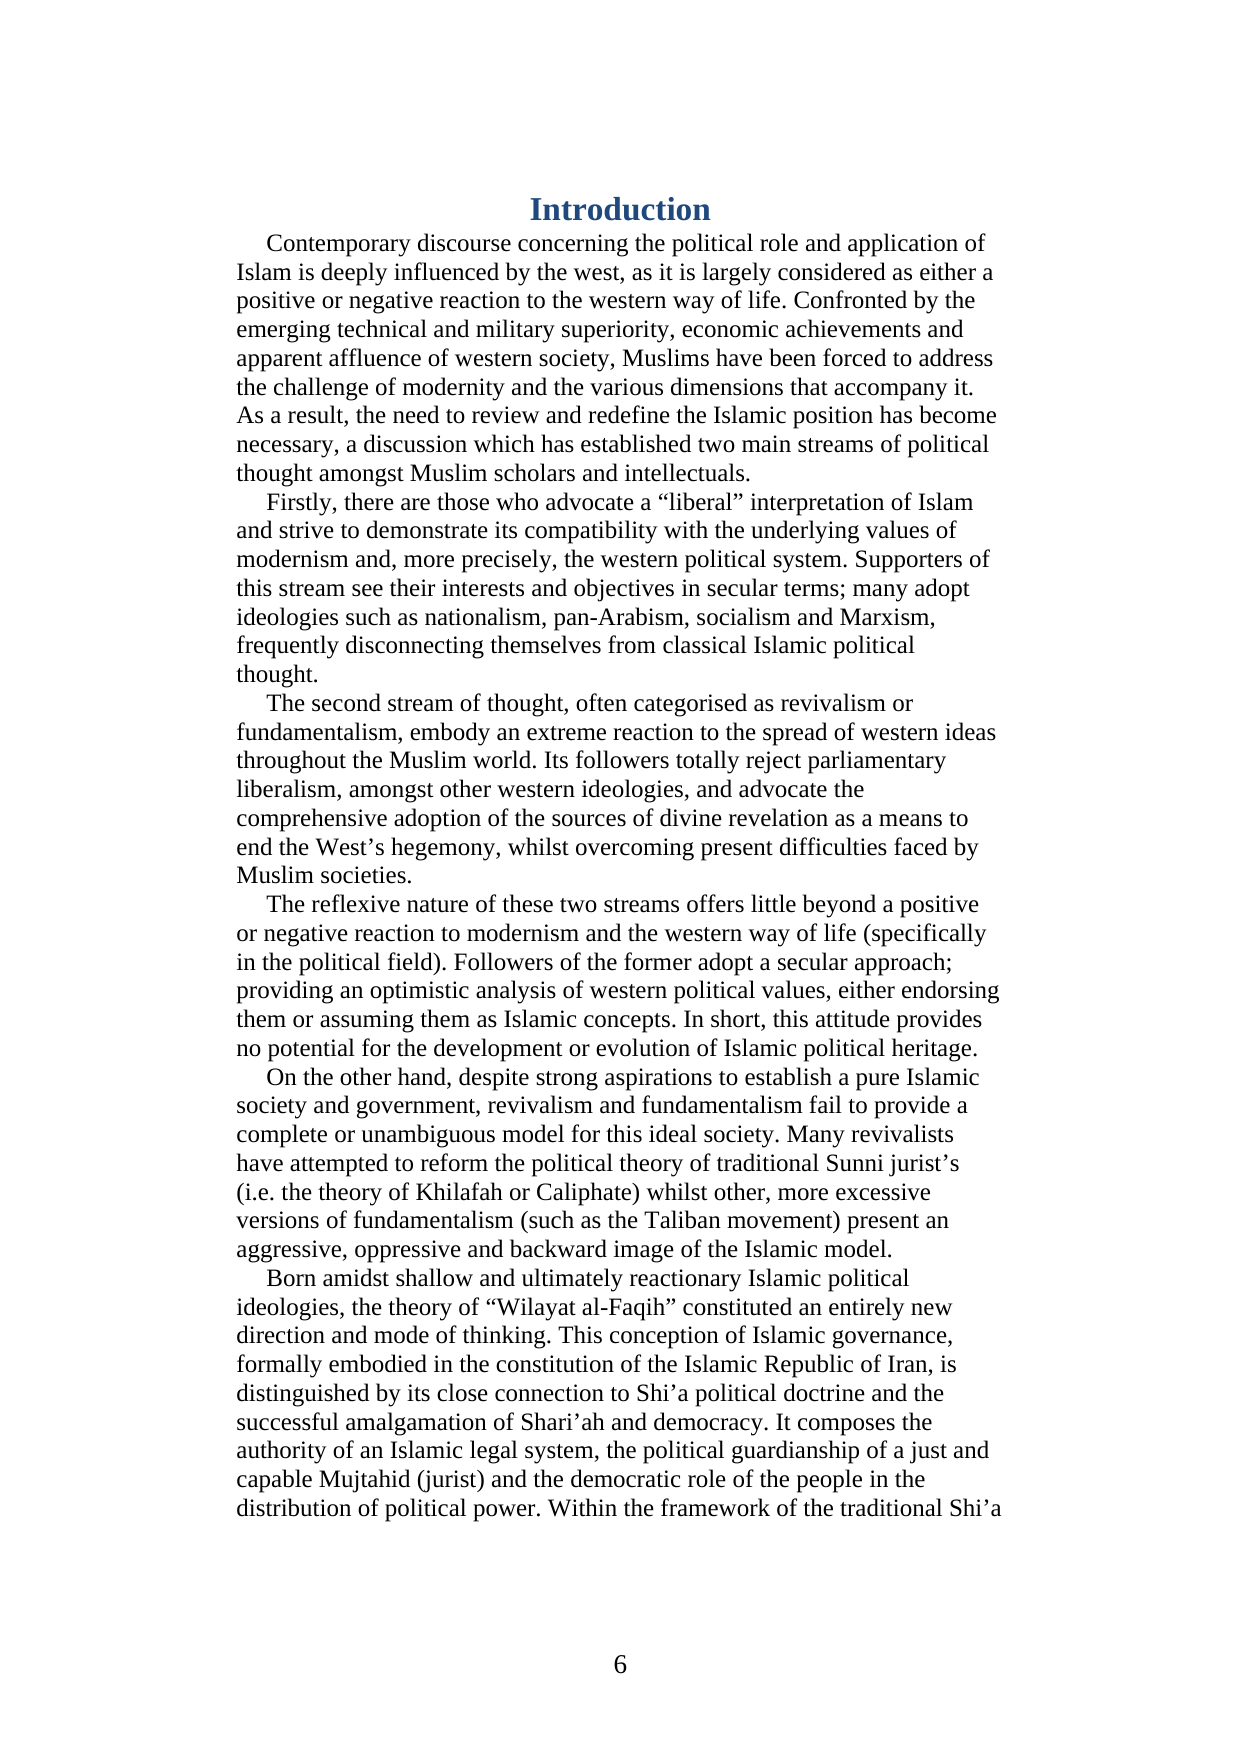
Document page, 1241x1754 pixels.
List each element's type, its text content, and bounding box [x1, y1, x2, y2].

text On the other hand, despite strong aspirations to establish a pure Islamic society and government, revivalism and fundamentalism fail to provide a complete or unambiguous model for this ideal society. Many revivalists have attempted to reform the political theory of traditional Sunni jurist’s (i.e. the theory of Khilafah or Caliphate) whilst other, more excessive versions of fundamentalism (such as the Taliban movement) present an aggressive, oppressive and backward image of the Islamic model. [236, 1062, 1004, 1263]
text The second stream of thought, often categorised as revivalism or fundamentalism, embody an extreme reaction to the spread of western ideas throughout the Muslim world. Its followers totally reject parliamentary liberalism, amongst other western ideologies, and advocate the comprehensive adoption of the sources of divine revelation as a means to end the West’s hegemony, whilst overcoming present difficulties faced by Muslim societies. [236, 688, 1004, 889]
subtitle Introduction [236, 190, 1004, 228]
text The reflexive nature of these two streams offers little beyond a positive or negative reaction to modernism and the western way of life (specifically in the political field). Followers of the former adopt a secular approach; providing an optimistic analysis of western political values, either endorsing them or assuming them as Islamic concepts. In short, this attitude provides no potential for the development or evolution of Islamic political heritage. [236, 889, 1004, 1062]
text Firstly, there are those who advocate a “liberal” interpretation of Islam and strive to demonstrate its compatibility with the underlying values of modernism and, more precisely, the western political system. Supporters of this stream see their interests and objectives in secular terms; many adopt ideologies such as nationalism, pan-Arabism, socialism and Marxism, frequently disconnecting themselves from classical Islamic political thought. [236, 487, 1004, 688]
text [236, 1263, 1004, 1522]
text Contemporary discourse concerning the political role and application of Islam is deeply influenced by the west, as it is largely considered as either a positive or negative reaction to the western way of life. Confronted by the emerging technical and military superiority, economic achievements and apparent affluence of western society, Muslims have been forced to address the challenge of modernity and the various dimensions that accompany it. As a result, the need to review and redefine the Islamic position has become necessary, a discussion which has established two main streams of political thought amongst Muslim scholars and intellectuals. [236, 228, 1004, 487]
